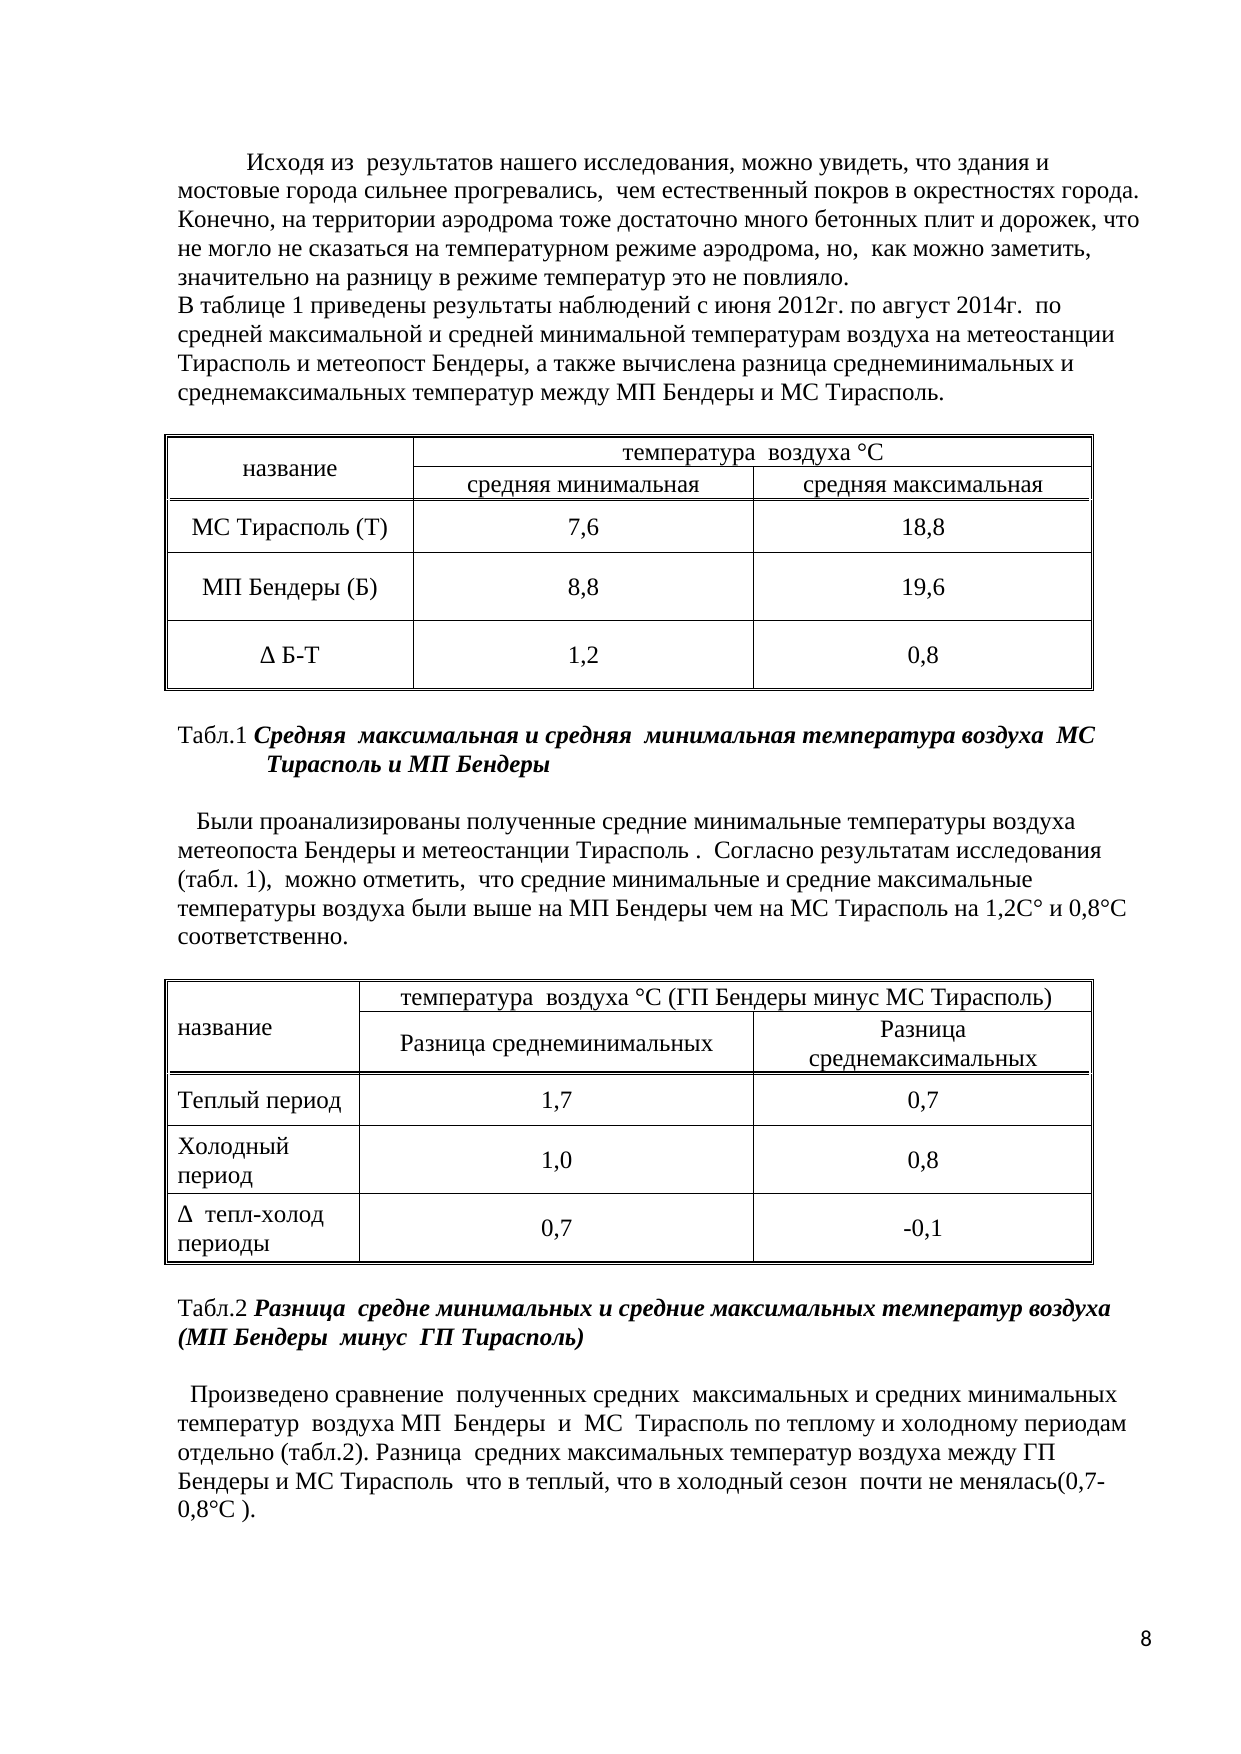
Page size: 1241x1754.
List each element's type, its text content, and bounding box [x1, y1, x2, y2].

text В таблице 1 приведены результаты наблюдений с июня 2012г. по август 2014г. по средней максимальной и средней минимальной температурам воздуха на метеостанции Тирасполь и метеопост Бендеры, а также вычислена разница среднеминимальных и среднемаксимальных температур между МП Бендеры и МС Тирасполь. [177, 291, 1152, 406]
table_cell 19,6 [754, 553, 1091, 620]
table_cell -0,1 [754, 1194, 1091, 1261]
table_cell 0,8 [754, 621, 1091, 688]
text Табл.2 Разница средне минимальных и средние максимальных температур воздуха (МП Бендеры минус ГП Тирасполь) [177, 1293, 1152, 1351]
table_cell 7,6 [414, 501, 753, 552]
table_cell 1,0 [360, 1126, 753, 1193]
table_cell 0,7 [754, 1071, 1091, 1125]
table_cell 1,7 [360, 1075, 753, 1125]
table_cell МП Бендеры (Б) [168, 553, 413, 620]
text Были проанализированы полученные средние минимальные температуры воздуха метеопоста Бендеры и метеостанции Тирасполь . Согласно результатам исследования (табл. 1), можно отметить, что средние минимальные и средние максимальные температуры воздуха были выше на МП Бендеры чем на МС Тирасполь на 1,2С° и 0,8°С соответственно. [177, 806, 1152, 950]
table_cell ∆ тепл-холод периоды [168, 1194, 359, 1261]
table_cell 0,8 [754, 1126, 1091, 1193]
text Табл.1 Средняя максимальная и средняя минимальная температура воздуха МС Тирасполь и МП Бендеры [177, 720, 1152, 778]
table_cell МС Тирасполь (Т) [166, 498, 413, 552]
table_cell средняя минимальная [414, 467, 753, 498]
table_cell Холодный период [168, 1126, 359, 1193]
table_cell 8,8 [414, 553, 753, 620]
table_cell Разница среднемаксимальных [754, 1012, 1091, 1071]
table_header название [168, 982, 359, 1071]
table_cell 0,7 [360, 1194, 753, 1261]
table_cell 18,8 [754, 498, 1093, 552]
table_cell 1,2 [414, 621, 753, 688]
table_header температура воздуха °С [414, 438, 1091, 466]
text Исходя из результатов нашего исследования, можно увидеть, что здания и мостовые города сильнее прогревались, чем естественный покров в окрестностях города. Конечно, на территории аэродрома тоже достаточно много бетонных плит и дорожек, что не могло не сказаться на температурном режиме аэродрома, но, как можно заметить, значительно на разницу в режиме температур это не повлияло. [177, 147, 1152, 291]
table_header название [168, 438, 413, 498]
text Произведено сравнение полученных средних максимальных и средних минимальных температур воздуха МП Бендеры и МС Тирасполь по теплому и холодному периодам отдельно (табл.2). Разница средних максимальных температур воздуха между ГП Бендеры и МС Тирасполь что в теплый, что в холодный сезон почти не менялась(0,7-0,8°С ). [177, 1379, 1152, 1523]
table_cell Теплый период [168, 1071, 359, 1125]
table_cell средняя максимальная [754, 467, 1091, 498]
table_header температура воздуха °С (ГП Бендеры минус МС Тирасполь) [360, 982, 1091, 1011]
table_cell ∆ Б-Т [168, 621, 413, 688]
table_cell Разница среднеминимальных [360, 1012, 753, 1071]
